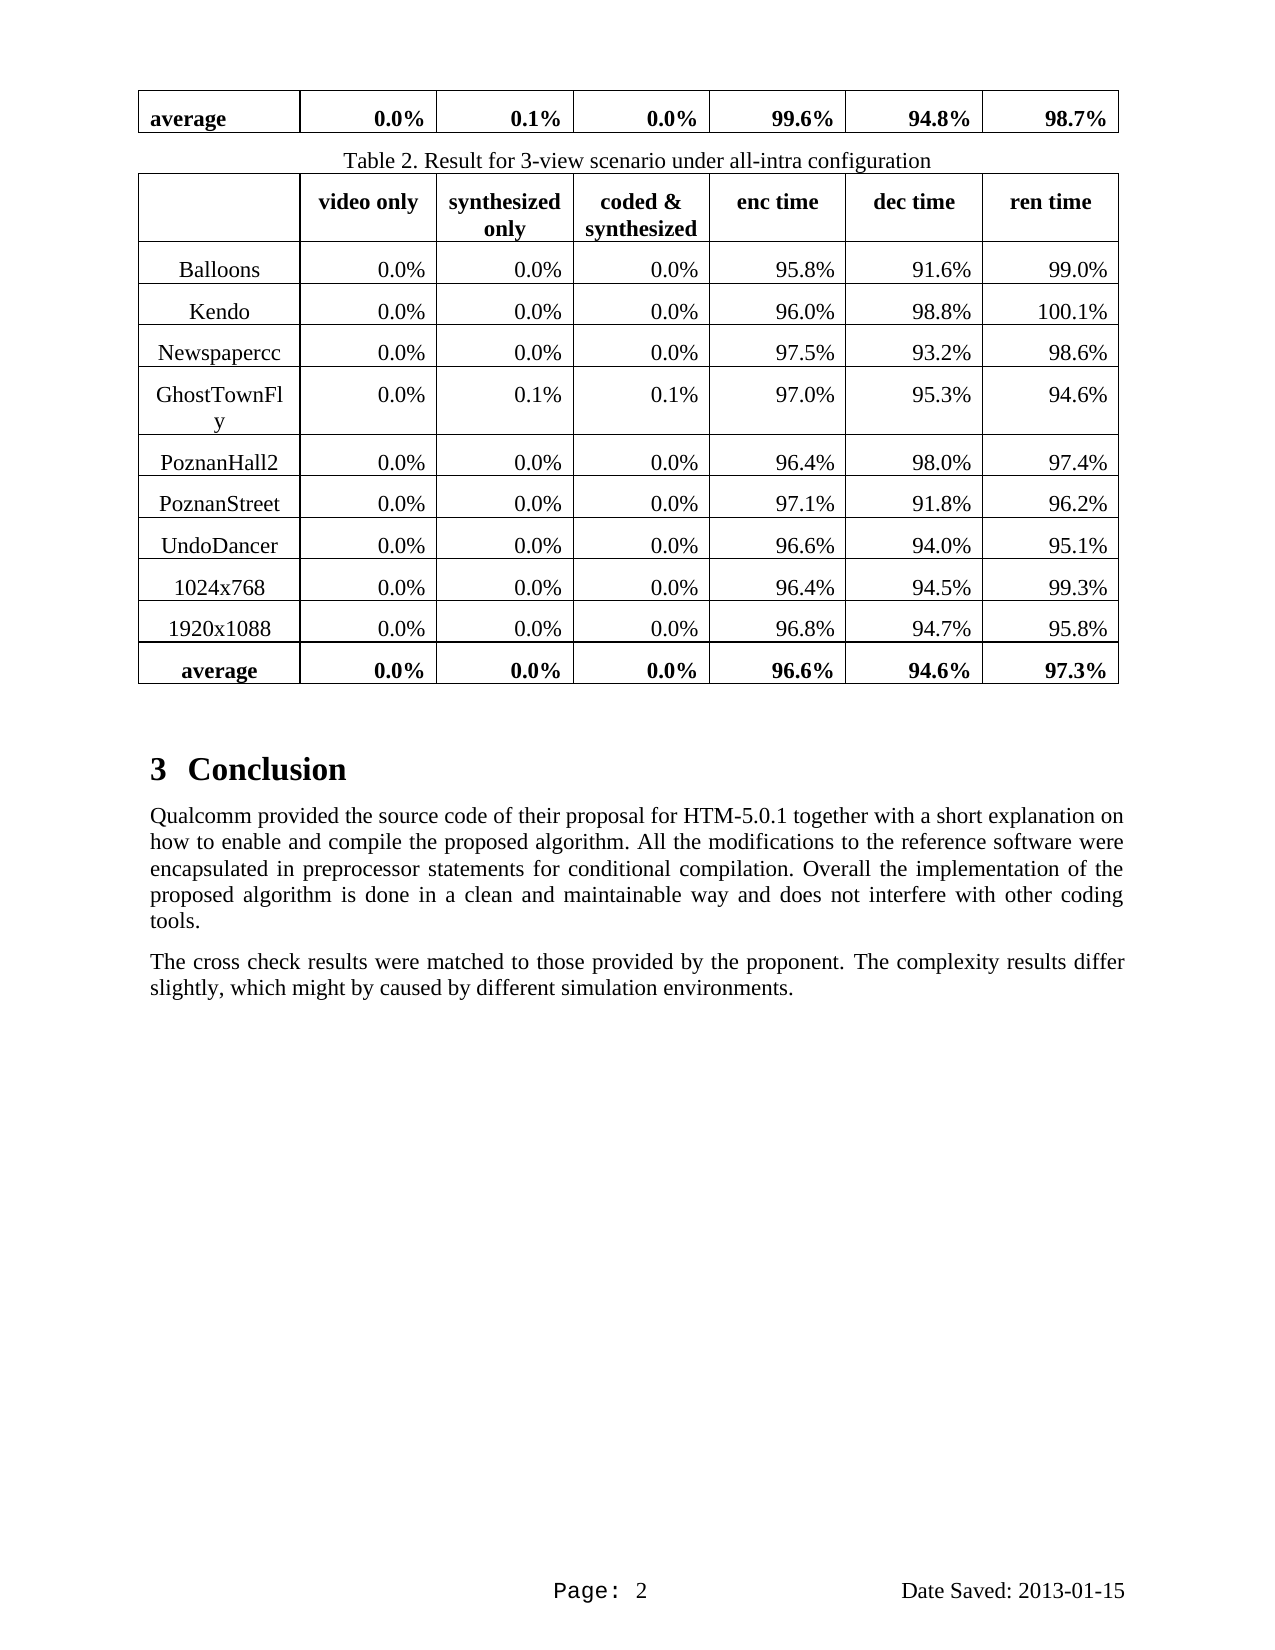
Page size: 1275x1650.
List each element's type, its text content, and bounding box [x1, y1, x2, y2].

table_cell 95.3% [846, 367, 982, 434]
table_header synthesized only [437, 174, 573, 241]
table_cell 0.0% [574, 91, 709, 132]
table_cell PoznanStreet [139, 476, 299, 517]
table_header video only [301, 174, 436, 241]
table_cell 97.4% [983, 435, 1118, 475]
table_cell 98.6% [983, 325, 1118, 366]
table_cell 97.0% [710, 367, 845, 434]
table_cell 96.0% [710, 284, 845, 324]
table_cell 94.6% [983, 367, 1118, 434]
table_cell 96.4% [710, 435, 845, 475]
table_cell 99.6% [710, 91, 845, 132]
table_header coded & synthesized [574, 174, 709, 241]
table_cell 0.0% [437, 284, 573, 324]
table_cell 0.0% [301, 325, 436, 366]
table_cell 91.6% [846, 242, 982, 283]
table_cell 0.1% [574, 367, 709, 434]
text The cross check results were matched to those provided by the proponent. The complexity results differ slightly, which might by caused by different simulation environments. [150, 948, 1125, 1001]
table_cell 0.0% [574, 601, 709, 641]
table_cell 1920x1088 [139, 601, 299, 641]
table_cell 1024x768 [139, 559, 299, 600]
table_header ren time [983, 174, 1118, 241]
table_cell 100.1% [983, 284, 1118, 324]
table_cell 99.0% [983, 242, 1118, 283]
table_cell 95.8% [710, 242, 845, 283]
table_cell 97.5% [710, 325, 845, 366]
table_cell 96.2% [983, 476, 1118, 517]
table_cell 0.0% [301, 242, 436, 283]
subtitle Conclusion [150, 749, 1125, 788]
table_cell 96.6% [710, 518, 845, 558]
table_header dec time [846, 174, 982, 241]
table_cell 97.1% [710, 476, 845, 517]
table_cell UndoDancer [139, 518, 299, 558]
table_cell 98.7% [983, 91, 1118, 132]
table_cell 0.0% [301, 476, 436, 517]
table_cell PoznanHall2 [139, 435, 299, 475]
table_cell 94.8% [846, 91, 982, 132]
table_cell 0.0% [574, 242, 709, 283]
table_cell 0.0% [574, 325, 709, 366]
table_cell 95.1% [983, 518, 1118, 558]
text Table 2. Result for 3-view scenario under all-intra configuration [150, 147, 1125, 173]
table_cell 0.0% [437, 518, 573, 558]
table_cell 99.3% [983, 559, 1118, 600]
table_cell 0.1% [437, 367, 573, 434]
table_cell 0.0% [301, 91, 436, 132]
table_cell 0.0% [437, 476, 573, 517]
table_cell 0.0% [437, 559, 573, 600]
table_cell 98.8% [846, 284, 982, 324]
table_cell 91.8% [846, 476, 982, 517]
table_cell 0.0% [437, 325, 573, 366]
table_cell 94.5% [846, 559, 982, 600]
table_cell 0.0% [574, 643, 709, 683]
table_cell 0.0% [574, 559, 709, 600]
table_cell 0.0% [574, 284, 709, 324]
table_cell 96.8% [710, 601, 845, 641]
table_cell 0.0% [301, 559, 436, 600]
table_cell 93.2% [846, 325, 982, 366]
table_cell 0.0% [437, 643, 573, 683]
table_cell 0.0% [301, 518, 436, 558]
table_cell 0.0% [437, 435, 573, 475]
table_cell 0.0% [301, 435, 436, 475]
table_cell Balloons [139, 242, 299, 283]
table_cell 98.0% [846, 435, 982, 475]
table_cell 96.4% [710, 559, 845, 600]
table_cell 0.0% [301, 284, 436, 324]
table_cell 0.1% [437, 91, 573, 132]
table_cell average [139, 643, 299, 683]
table_header [139, 174, 299, 241]
table_cell Newspapercc [139, 325, 299, 366]
table_cell 0.0% [574, 435, 709, 475]
table_header enc time [710, 174, 845, 241]
table_cell average [139, 91, 299, 132]
table_cell 0.0% [301, 601, 436, 641]
table_cell 94.0% [846, 518, 982, 558]
table_cell 0.0% [574, 518, 709, 558]
table_cell 94.7% [846, 601, 982, 641]
table_cell 0.0% [301, 367, 436, 434]
table_cell 94.6% [846, 643, 982, 683]
table_cell GhostTownFly [139, 367, 299, 434]
table_cell Kendo [139, 284, 299, 324]
table_cell 0.0% [437, 242, 573, 283]
table_cell 0.0% [437, 601, 573, 641]
table_cell 0.0% [574, 476, 709, 517]
table_cell 0.0% [301, 643, 436, 683]
text Qualcomm provided the source code of their proposal for HTM-5.0.1 together with a short explanation on how to enable and compile the proposed algorithm. All the modifications to the reference software were encapsulated in preprocessor statements for conditional compilation. Overall the implementation of the proposed algorithm is done in a clean and maintainable way and does not interfere with other coding tools. [150, 802, 1125, 934]
table_cell 96.6% [710, 643, 845, 683]
table_cell 95.8% [983, 601, 1118, 641]
table_cell 97.3% [983, 643, 1118, 683]
